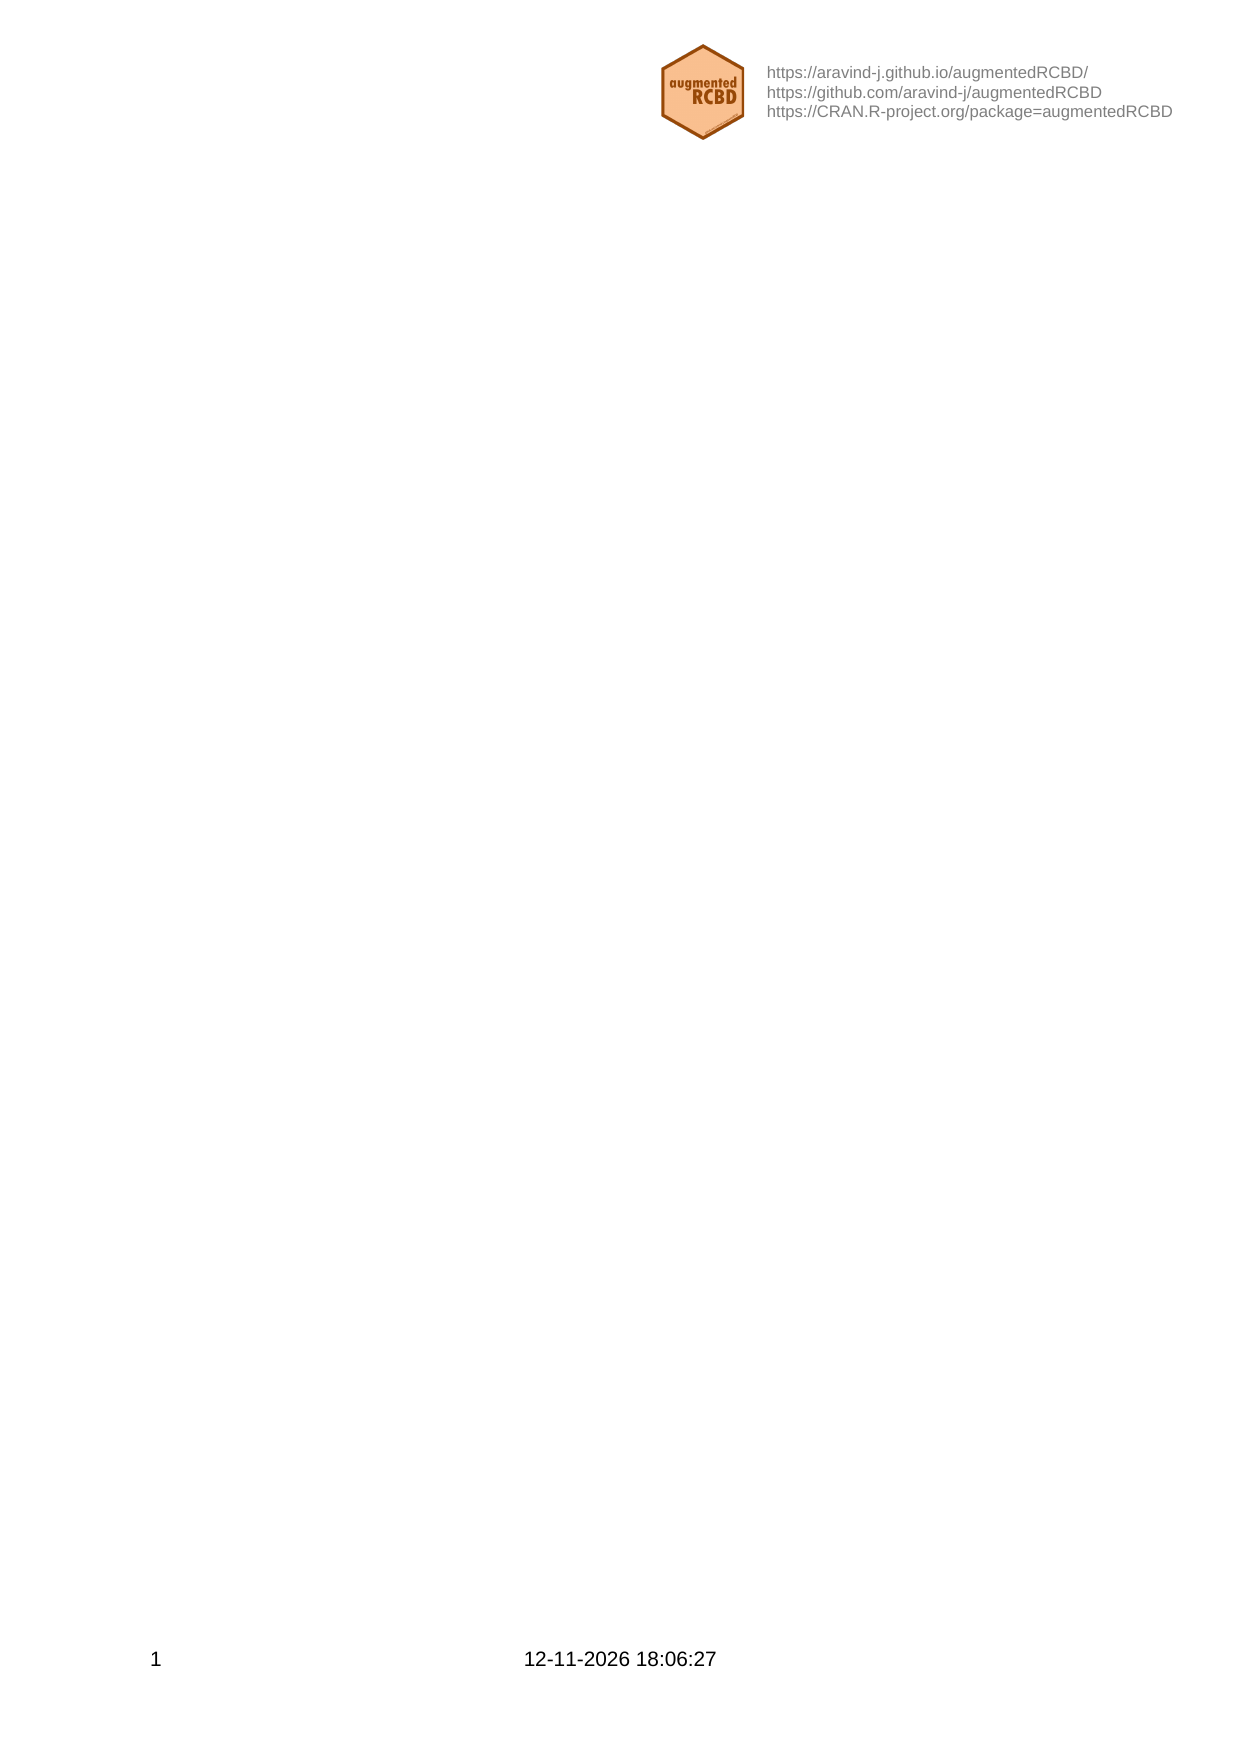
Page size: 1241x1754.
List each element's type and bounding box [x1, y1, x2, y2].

picture [661, 44, 745, 140]
